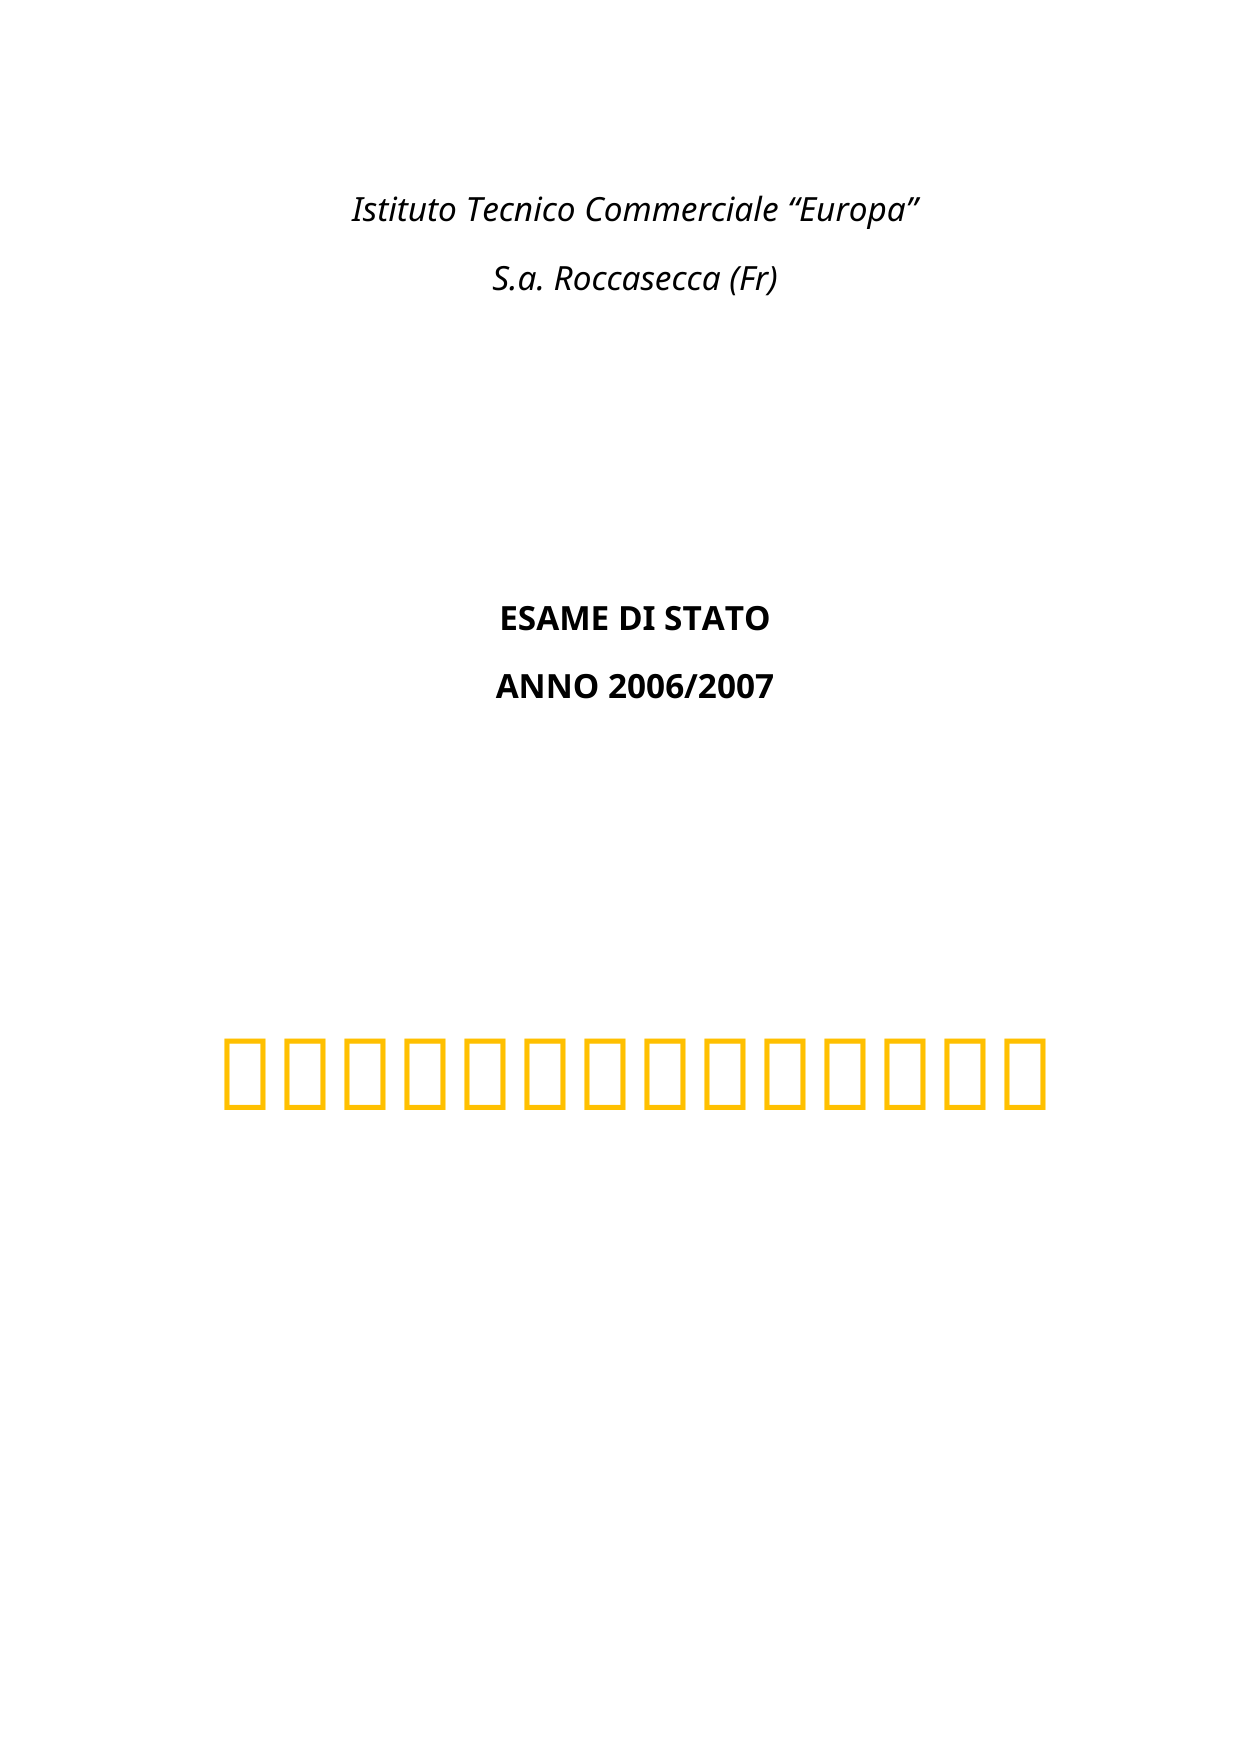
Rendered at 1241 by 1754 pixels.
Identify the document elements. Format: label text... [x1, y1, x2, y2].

text Istituto Tecnico Commerciale “Europa” [148, 186, 1122, 232]
text  [148, 1004, 1122, 1140]
text ESAME DI STATO [148, 595, 1122, 640]
text ANNO 2006/2007 [148, 663, 1122, 708]
text S.a. Roccasecca (Fr) [148, 254, 1122, 300]
